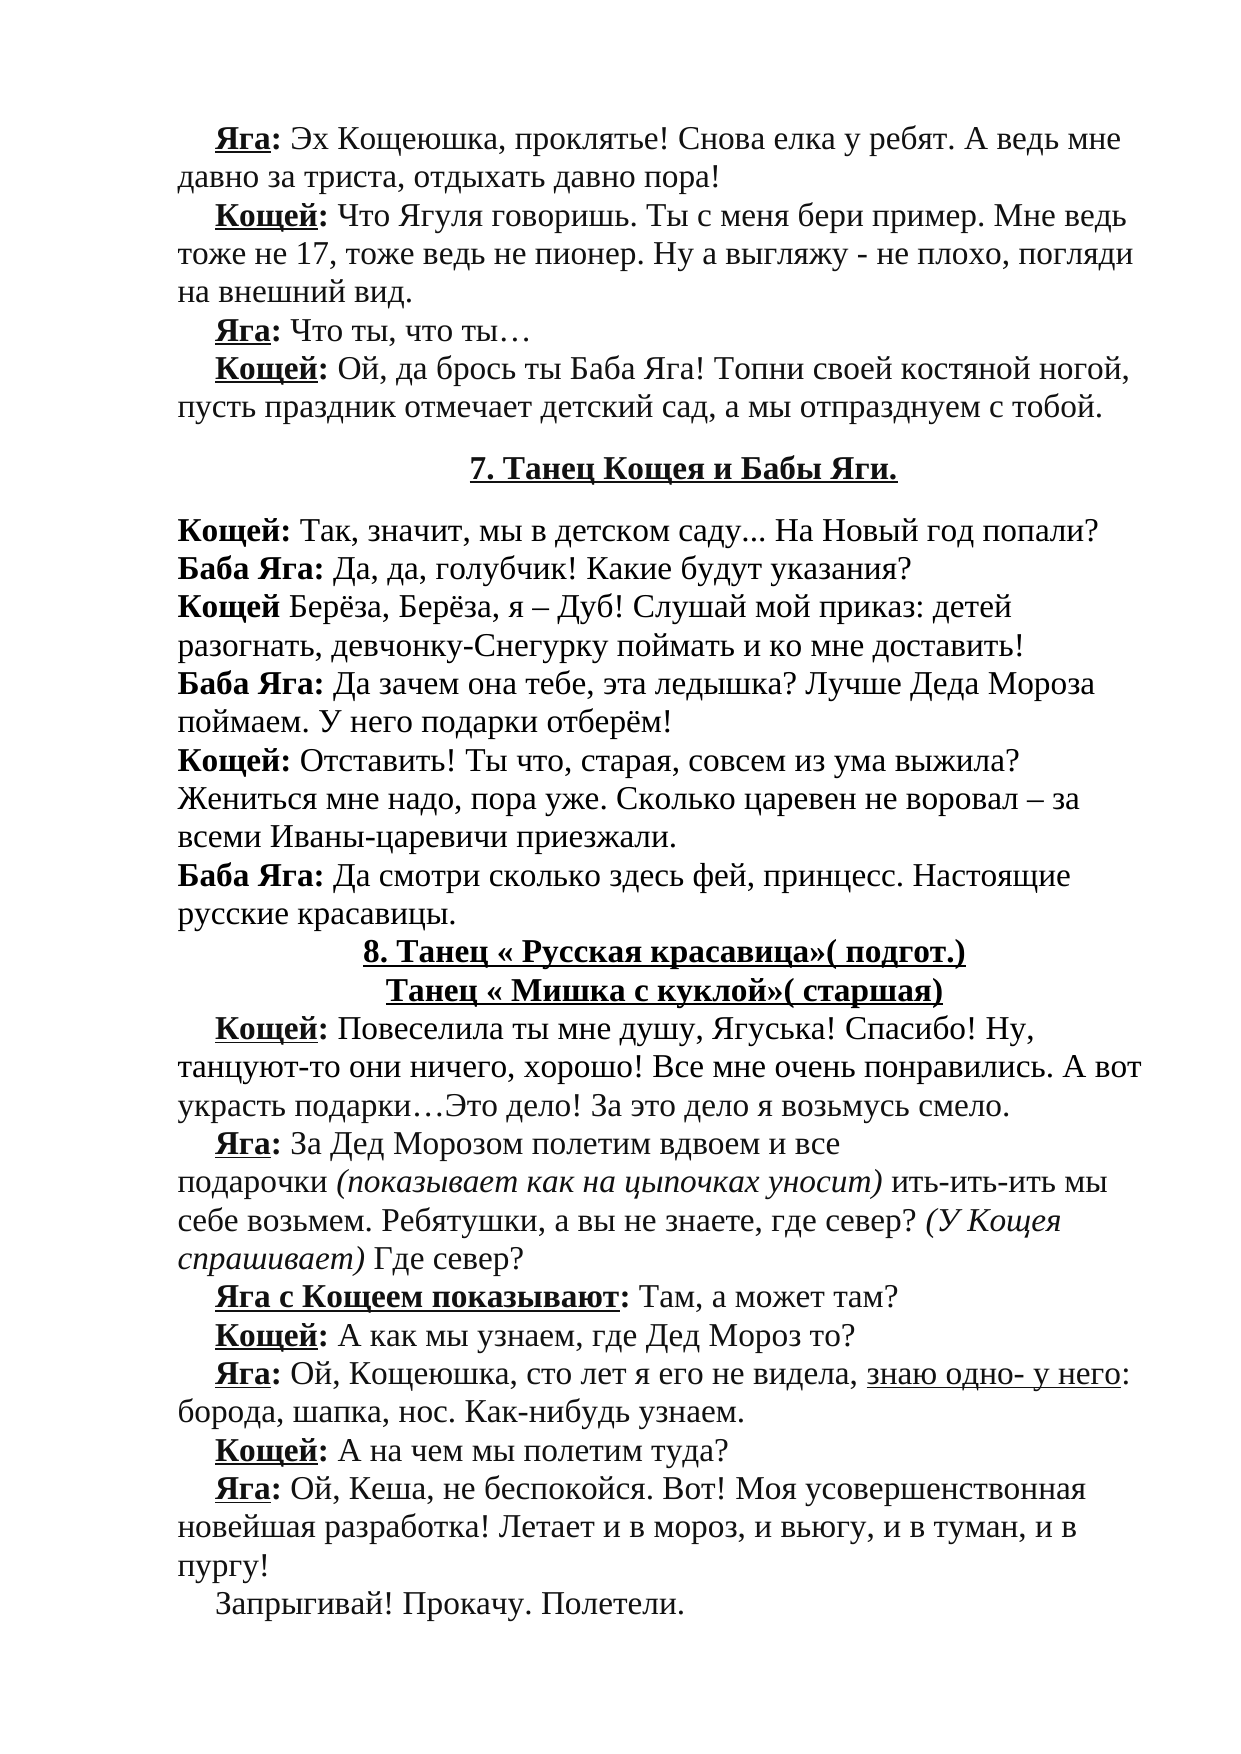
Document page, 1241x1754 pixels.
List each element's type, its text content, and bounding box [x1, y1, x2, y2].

text Яга с Кощеем показывают: Там, а может там? [177, 1277, 1152, 1315]
text 7. Танец Кощея и Бабы Яги. [177, 448, 1152, 487]
text Кощей: Отставить! Ты что, старая, совсем из ума выжила? Жениться мне надо, пора уже. Сколько царевен не воровал – за всеми Иваны-царевичи приезжали. [177, 740, 1152, 855]
text Яга: Эх Кощеюшка, проклятье! Снова елка у ребят. А ведь мне давно за триста, отдыхать давно пора! [177, 118, 1152, 195]
text Яга: Что ты, что ты… [177, 310, 1152, 348]
text Кощей: Повеселила ты мне душу, Ягуська! Спасибо! Ну, танцуют-то они ничего, хорошо! Все мне очень понравились. А вот украсть подарки…Это дело! За это дело я возьмусь смело. [177, 1008, 1152, 1123]
text Яга: За Дед Морозом полетим вдвоем и все подарочки (показывает как на цыпочках уносит) ить-ить-ить мы себе возьмем. Ребятушки, а вы не знаете, где север? (У Кощея спрашивает) Где север? [177, 1123, 1152, 1277]
text Яга: Ой, Кощеюшка, сто лет я его не видела, знаю одно- у него: борода, шапка, нос. Как-нибудь узнаем. [177, 1353, 1152, 1430]
text Баба Яга: Да смотри сколько здесь фей, принцесс. Настоящие русские красавицы. [177, 855, 1152, 932]
text Запрыгивай! Прокачу. Полетели. [177, 1583, 1152, 1622]
text Кощей: Так, значит, мы в детском саду... На Новый год попали? [177, 510, 1152, 548]
text 8. Танец « Русская красавица»( подгот.) [177, 932, 1152, 970]
text Баба Яга: Да, да, голубчик! Какие будут указания? Кощей Берёза, Берёза, я – Дуб! Слушай мой приказ: детей разогнать, девчонку-Снегурку поймать и ко мне доставить! [177, 548, 1152, 663]
text Яга: Ой, Кеша, не беспокойся. Вот! Моя усовершенствонная новейшая разработка! Летает и в мороз, и вьюгу, и в туман, и в пургу! [177, 1468, 1152, 1583]
text Кощей: А как мы узнаем, где Дед Мороз то? [177, 1315, 1152, 1353]
text Танец « Мишка с куклой»( старшая) [177, 970, 1152, 1008]
text Кощей: А на чем мы полетим туда? [177, 1430, 1152, 1468]
text Кощей: Что Ягуля говоришь. Ты с меня бери пример. Мне ведь тоже не 17, тоже ведь не пионер. Ну а выгляжу - не плохо, погляди на внешний вид. [177, 195, 1152, 310]
text Кощей: Ой, да брось ты Баба Яга! Топни своей костяной ногой, пусть праздник отмечает детский сад, а мы отпразднуем с тобой. [177, 348, 1152, 425]
text Баба Яга: Да зачем она тебе, эта ледышка? Лучше Деда Мороза поймаем. У него подарки отберём! [177, 663, 1152, 740]
